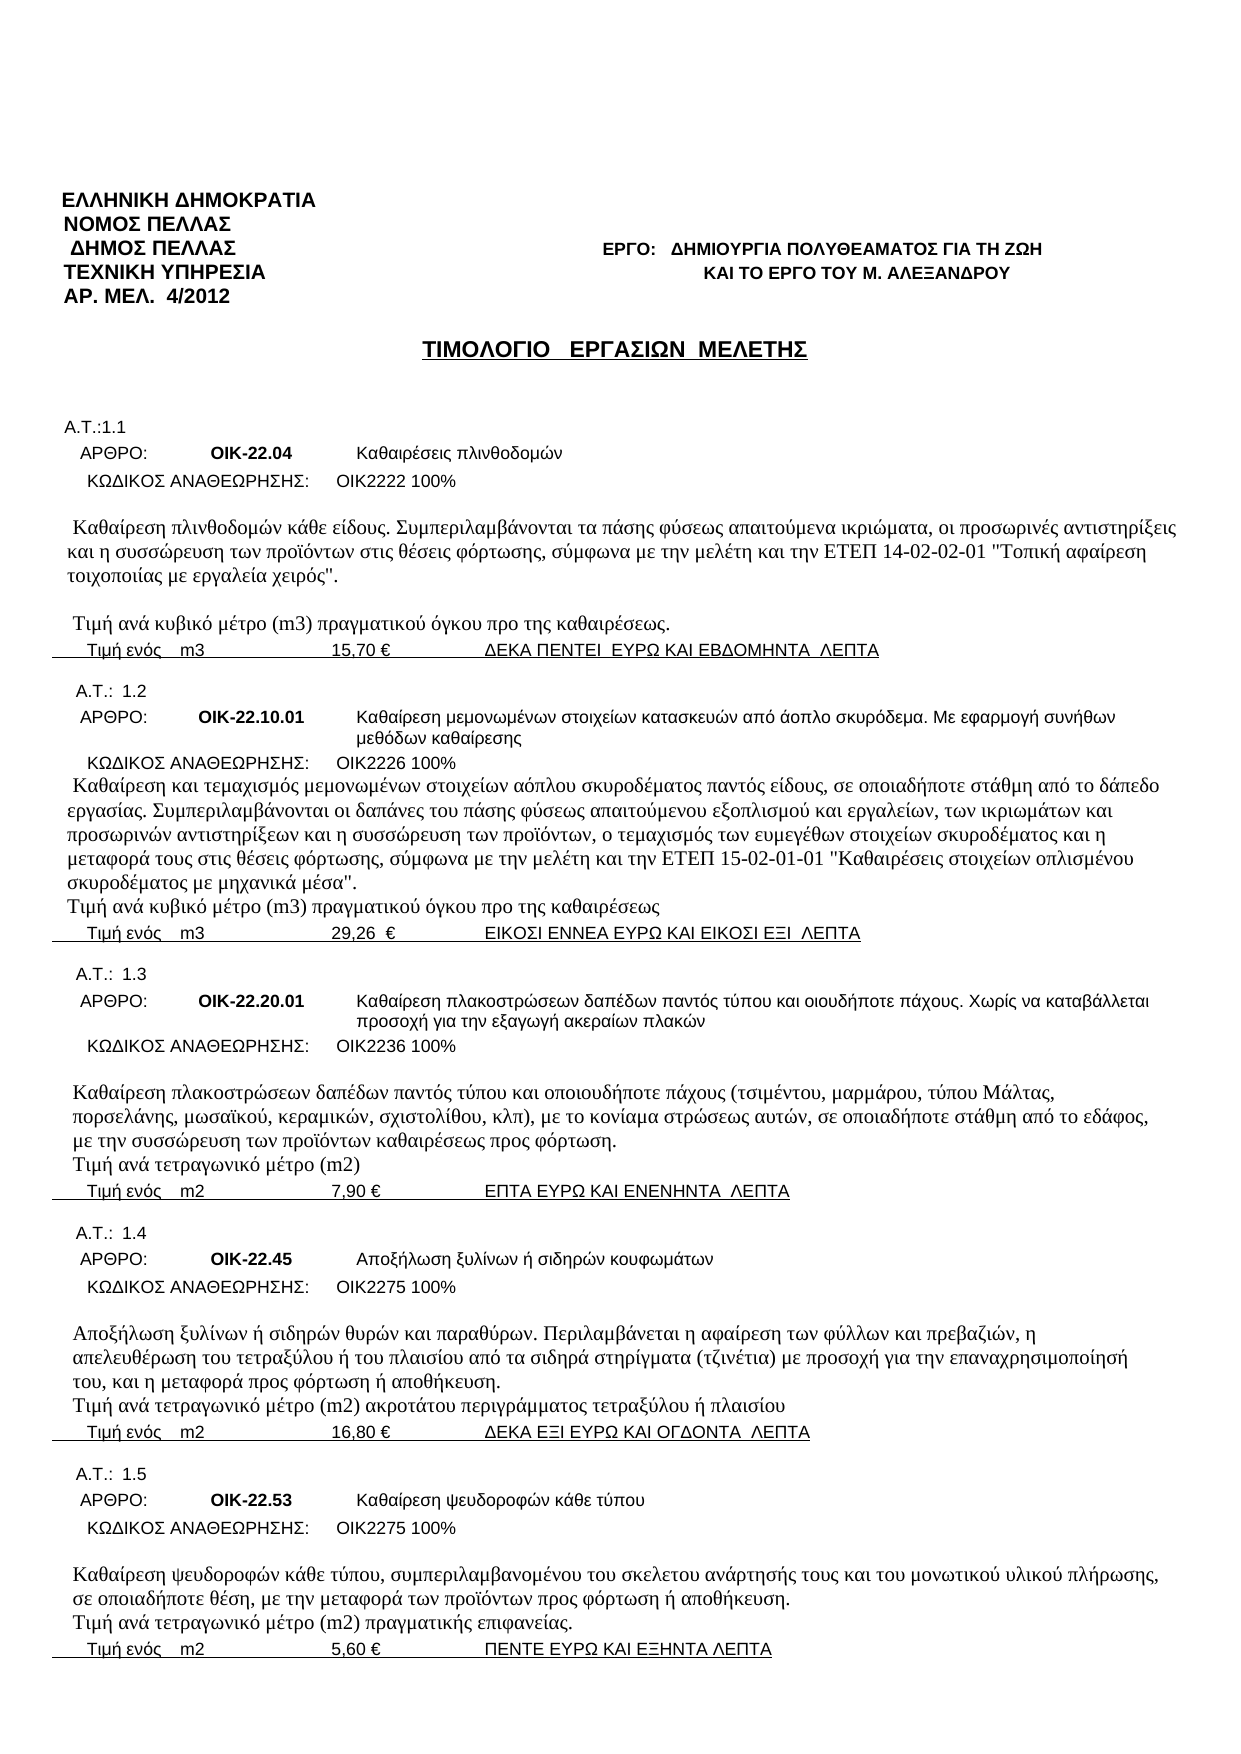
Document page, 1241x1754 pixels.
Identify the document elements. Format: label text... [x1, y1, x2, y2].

text Τιμή ενός m3 29,26 € ΕΙΚΟΣΙ ΕΝΝΕΑ ΕΥΡΩ ΚΑΙ ΕΙΚΟΣΙ ΕΞΙ ΛΕΠΤΑ [52, 923, 1188, 943]
text ΤΕΧΝΙΚΗ ΥΠΗΡΕΣΙΑ ΚΑΙ ΤΟ ΕΡΓΟ ΤΟΥ Μ. ΑΛΕΞΑΝΔΡΟΥ [52, 260, 1188, 284]
text Τιμή ενός m2 7,90 € ΕΠΤΑ ΕΥΡΩ ΚΑΙ ΕΝΕΝΗΝΤΑ ΛΕΠΤΑ [52, 1181, 1188, 1202]
text ΤΙΜΟΛΟΓΙΟ ΕΡΓΑΣΙΩΝ ΜΕΛΕΤΗΣ [52, 336, 1188, 362]
text Τιμή ενός m2 5,60 € ΠΕΝΤΕ ΕΥΡΩ ΚΑΙ ΕΞΗΝΤΑ ΛΕΠΤΑ [52, 1639, 1188, 1659]
text ΚΩΔΙΚΟΣ ΑΝΑΘΕΩΡΗΣΗΣ: ΟΙΚ2236 100% [52, 1036, 1188, 1057]
text ΑΡ. ΜΕΛ. 4/2012 [52, 284, 1188, 308]
text Τιμή ενός m2 16,80 € ΔΕΚΑ ΕΞΙ ΕΥΡΩ ΚΑΙ ΟΓΔΟΝΤΑ ΛΕΠΤΑ [52, 1422, 1188, 1442]
text Α.Τ.: 1.2 [52, 681, 1188, 701]
text Τιμή ανά κυβικό μέτρο (m3) πραγματικού όγκου προ της καθαιρέσεως [67, 894, 1188, 918]
text Τιμή ανά τετραγωνικό μέτρο (m2) [52, 1152, 1188, 1176]
text Καθαίρεση ψευδοροφών κάθε τύπου, συμπεριλαμβανομένου του σκελετου ανάρτησής τους και του μονωτικού υλικού πλήρωσης, [52, 1562, 1188, 1586]
text ΚΩΔΙΚΟΣ ΑΝΑΘΕΩΡΗΣΗΣ: ΟΙΚ2222 100% [52, 471, 1188, 492]
text μεθόδων καθαίρεσης [52, 728, 1188, 748]
text ΔΗΜΟΣ ΠΕΛΛΑΣ ΕΡΓΟ: ΔΗΜΙΟΥΡΓΙΑ ΠΟΛΥΘΕΑΜΑΤΟΣ ΓΙΑ ΤΗ ΖΩΗ [52, 236, 1188, 260]
text Αποξήλωση ξυλίνων ή σιδηρών θυρών και παραθύρων. Περιλαμβάνεται η αφαίρεση των φύλλων και πρεβαζιών, η [52, 1321, 1188, 1345]
text προσοχή για την εξαγωγή ακεραίων πλακών [52, 1011, 1188, 1031]
text Καθαίρεση πλινθοδομών κάθε είδους. Συμπεριλαμβάνονται τα πάσης φύσεως απαιτούμενα ικριώματα, οι προσωρινές αντιστηρίξεις και η συσσώρευση των προϊόντων στις θέσεις φόρτωσης, σύμφωνα με την μελέτη και την ΕΤΕΠ 14-02-02-01 "Τοπική αφαίρεση τοιχοποιίας με εργαλεία χειρός". [67, 515, 1188, 587]
text Α.Τ.:1.1 [52, 417, 1188, 437]
text ΑΡΘΡΟ: ΟΙΚ-22.04 Καθαιρέσεις πλινθοδομών [52, 443, 1188, 463]
text σε οποιαδήποτε θέση, με την μεταφορά των προϊόντων προς φόρτωση ή αποθήκευση. [52, 1586, 1188, 1610]
text Α.Τ.: 1.4 [52, 1222, 1188, 1243]
text απελευθέρωση του τετραξύλου ή του πλαισίου από τα σιδηρά στηρίγματα (τζινέτια) με προσοχή για την επαναχρησιμοποίησή [52, 1345, 1188, 1369]
text του, και η μεταφορά προς φόρτωση ή αποθήκευση. [52, 1369, 1188, 1393]
text ΕΛΛΗΝΙΚΗ ΔΗΜΟΚΡΑΤΙΑ [52, 188, 1188, 212]
text Α.Τ.: 1.5 [52, 1463, 1188, 1484]
text ΑΡΘΡΟ: ΟΙΚ-22.20.01 Καθαίρεση πλακοστρώσεων δαπέδων παντός τύπου και οιουδήποτε πάχους. Χωρίς να καταβάλλεται [52, 991, 1188, 1011]
text ΑΡΘΡΟ: ΟΙΚ-22.45 Αποξήλωση ξυλίνων ή σιδηρών κουφωμάτων [52, 1249, 1188, 1269]
text ΚΩΔΙΚΟΣ ΑΝΑΘΕΩΡΗΣΗΣ: ΟΙΚ2275 100% [52, 1277, 1188, 1297]
text Τιμή ανά κυβικό μέτρο (m3) πραγματικού όγκου προ της καθαιρέσεως. [52, 611, 1188, 634]
text ΝΟΜΟΣ ΠΕΛΛΑΣ [52, 212, 1188, 236]
text Τιμή ενός m3 15,70 € ΔΕΚΑ ΠΕΝΤΕΙ ΕΥΡΩ ΚΑΙ ΕΒΔΟΜΗΝΤΑ ΛΕΠΤΑ [52, 639, 1188, 660]
text Τιμή ανά τετραγωνικό μέτρο (m2) ακροτάτου περιγράμματος τετραξύλου ή πλαισίου [52, 1393, 1188, 1417]
text πορσελάνης, μωσαϊκού, κεραμικών, σχιστολίθου, κλπ), με το κονίαμα στρώσεως αυτών, σε οποιαδήποτε στάθμη από το εδάφος, [52, 1104, 1188, 1128]
text με την συσσώρευση των προϊόντων καθαιρέσεως προς φόρτωση. [52, 1128, 1188, 1152]
text ΑΡΘΡΟ: ΟΙΚ-22.53 Καθαίρεση ψευδοροφών κάθε τύπου [52, 1490, 1188, 1510]
text ΚΩΔΙΚΟΣ ΑΝΑΘΕΩΡΗΣΗΣ: ΟΙΚ2275 100% [52, 1518, 1188, 1538]
text Καθαίρεση πλακοστρώσεων δαπέδων παντός τύπου και οποιουδήποτε πάχους (τσιμέντου, μαρμάρου, τύπου Μάλτας, [52, 1080, 1188, 1104]
text ΚΩΔΙΚΟΣ ΑΝΑΘΕΩΡΗΣΗΣ: ΟΙΚ2226 100% [52, 753, 1188, 773]
text Καθαίρεση και τεμαχισμός μεμονωμένων στοιχείων αόπλου σκυροδέματος παντός είδους, σε οποιαδήποτε στάθμη από το δάπεδο εργασίας. Συμπεριλαμβάνονται οι δαπάνες του πάσης φύσεως απαιτούμενου εξοπλισμού και εργαλείων, των ικριωμάτων και προσωρινών αντιστηρίξεων και η συσσώρευση των προϊόντων, ο τεμαχισμός των ευμεγέθων στοιχείων σκυροδέματος και η μεταφορά τους στις θέσεις φόρτωσης, σύμφωνα με την μελέτη και την ΕΤΕΠ 15-02-01-01 "Καθαιρέσεις στοιχείων οπλισμένου σκυροδέματος με μηχανικά μέσα". [67, 773, 1188, 894]
text Τιμή ανά τετραγωνικό μέτρο (m2) πραγματικής επιφανείας. [52, 1610, 1188, 1634]
text Α.Τ.: 1.3 [52, 964, 1188, 984]
text ΑΡΘΡΟ: ΟΙΚ-22.10.01 Καθαίρεση μεμονωμένων στοιχείων κατασκευών από άοπλο σκυρόδεμα. Με εφαρμογή συνήθων [52, 707, 1188, 728]
